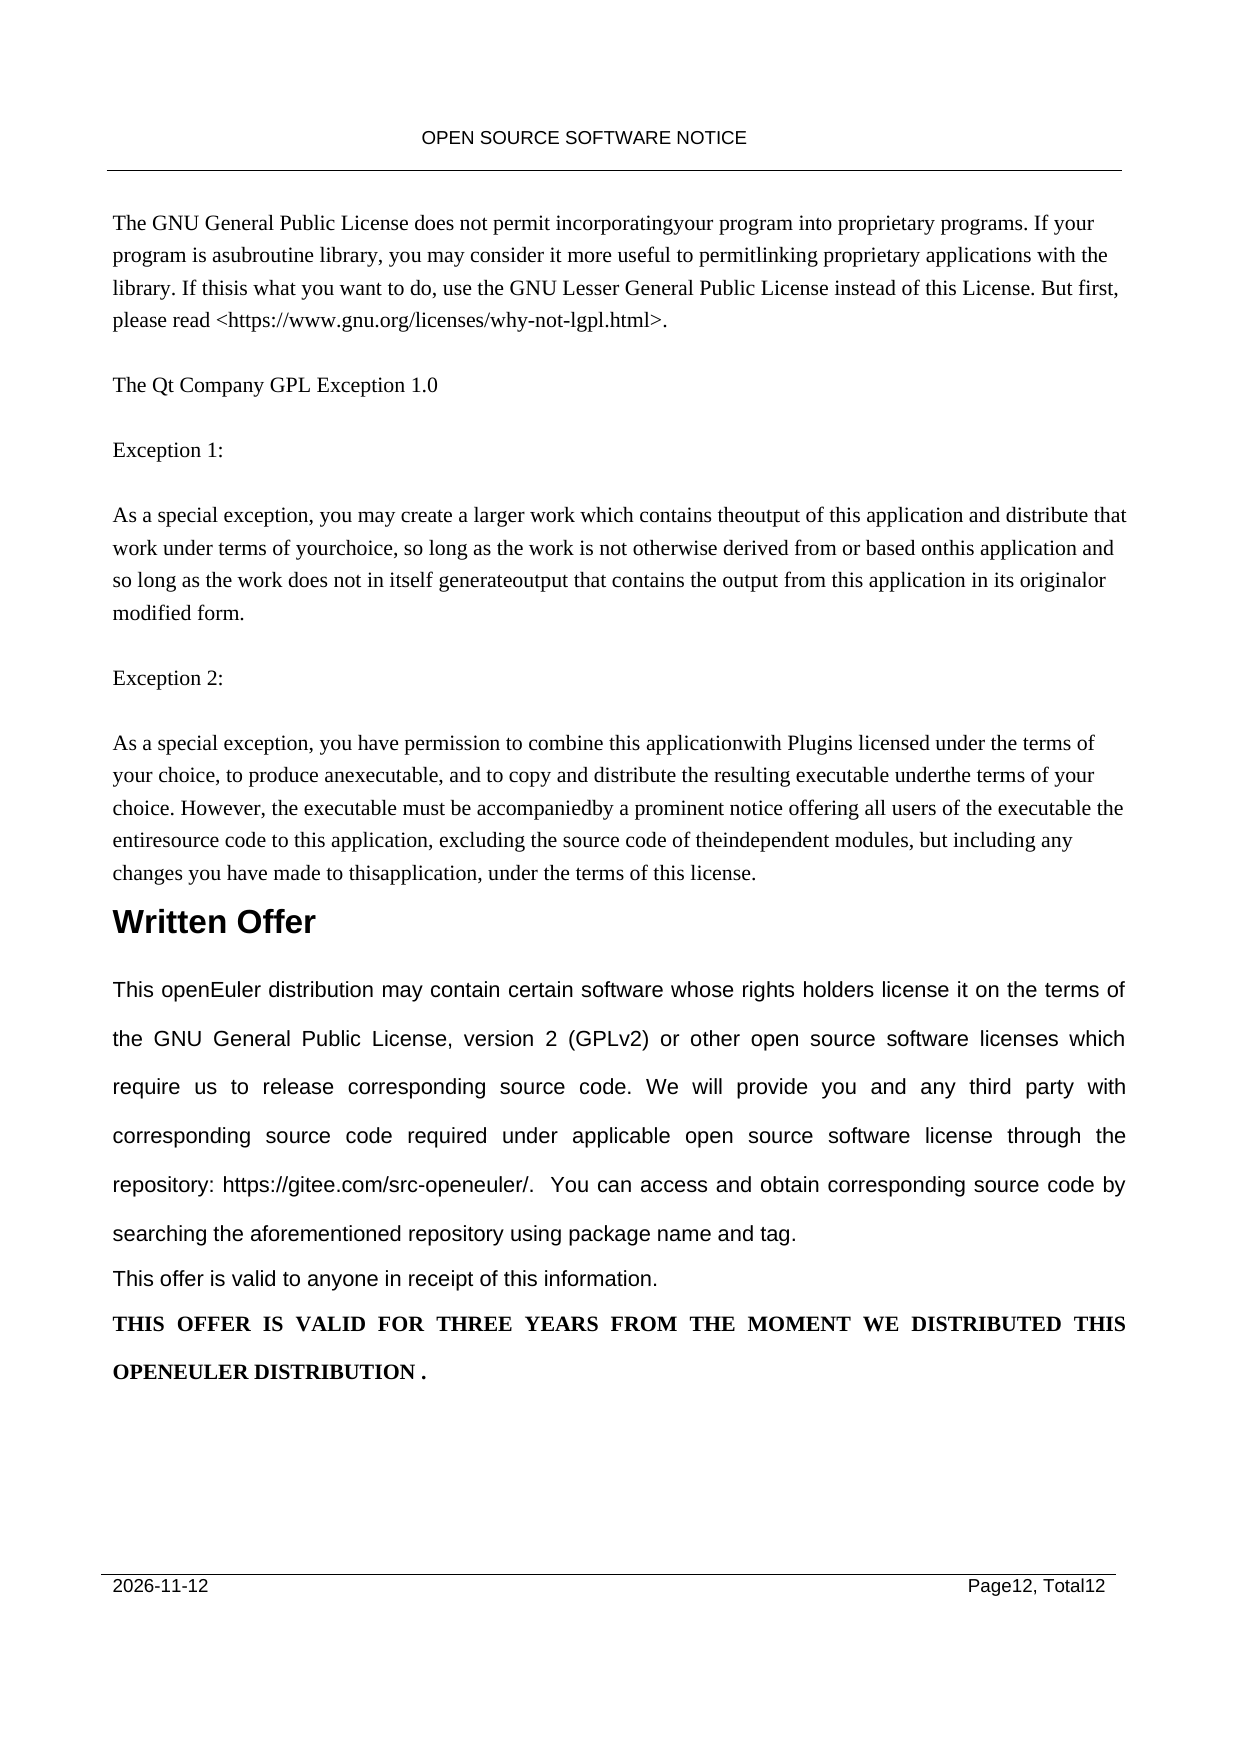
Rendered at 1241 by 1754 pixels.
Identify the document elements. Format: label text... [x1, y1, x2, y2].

text The Qt Company GPL Exception 1.0 [112, 369, 1128, 401]
text This offer is valid to anyone in receipt of this information. [112, 1262, 1128, 1294]
text As a special exception, you have permission to combine this applicationwith Plugins licensed under the terms of your choice, to produce anexecutable, and to copy and distribute the resulting executable underthe terms of your choice. However, the executable must be accompaniedby a prominent notice offering all users of the executable the entiresource code to this application, excluding the source code of theindependent modules, but including any changes you have made to thisapplication, under the terms of this license. [112, 726, 1128, 889]
text As a special exception, you may create a larger work which contains theoutput of this application and distribute that work under terms of yourchoice, so long as the work is not otherwise derived from or based onthis application and so long as the work does not in itself generateoutput that contains the output from this application in its originalor modified form. [112, 499, 1128, 629]
text Exception 2: [112, 661, 1128, 694]
text Exception 1: [112, 434, 1128, 466]
text The GNU General Public License does not permit incorporatingyour program into proprietary programs. If your program is asubroutine library, you may consider it more useful to permitlinking proprietary applications with the library. If thisis what you want to do, use the GNU Lesser General Public License instead of this License. But first, please read <https://www.gnu.org/licenses/why-not-lgpl.html>. [112, 206, 1128, 336]
text This openEuler distribution may contain certain software whose rights holders license it on the terms of the GNU General Public License, version 2 (GPLv2) or other open source software licenses which require us to release corresponding source code. We will provide you and any third party with corresponding source code required under applicable open source software license through the repository: https://gitee.com/src-openeuler/. You can access and obtain corresponding source code by searching the aforementioned repository using package name and tag. [112, 973, 1128, 1249]
text Written Offer [112, 889, 1128, 954]
text THIS OFFER IS VALID FOR THREE YEARS FROM THE MOMENT WE DISTRIBUTED THIS OPENEULER DISTRIBUTION . [112, 1307, 1128, 1388]
